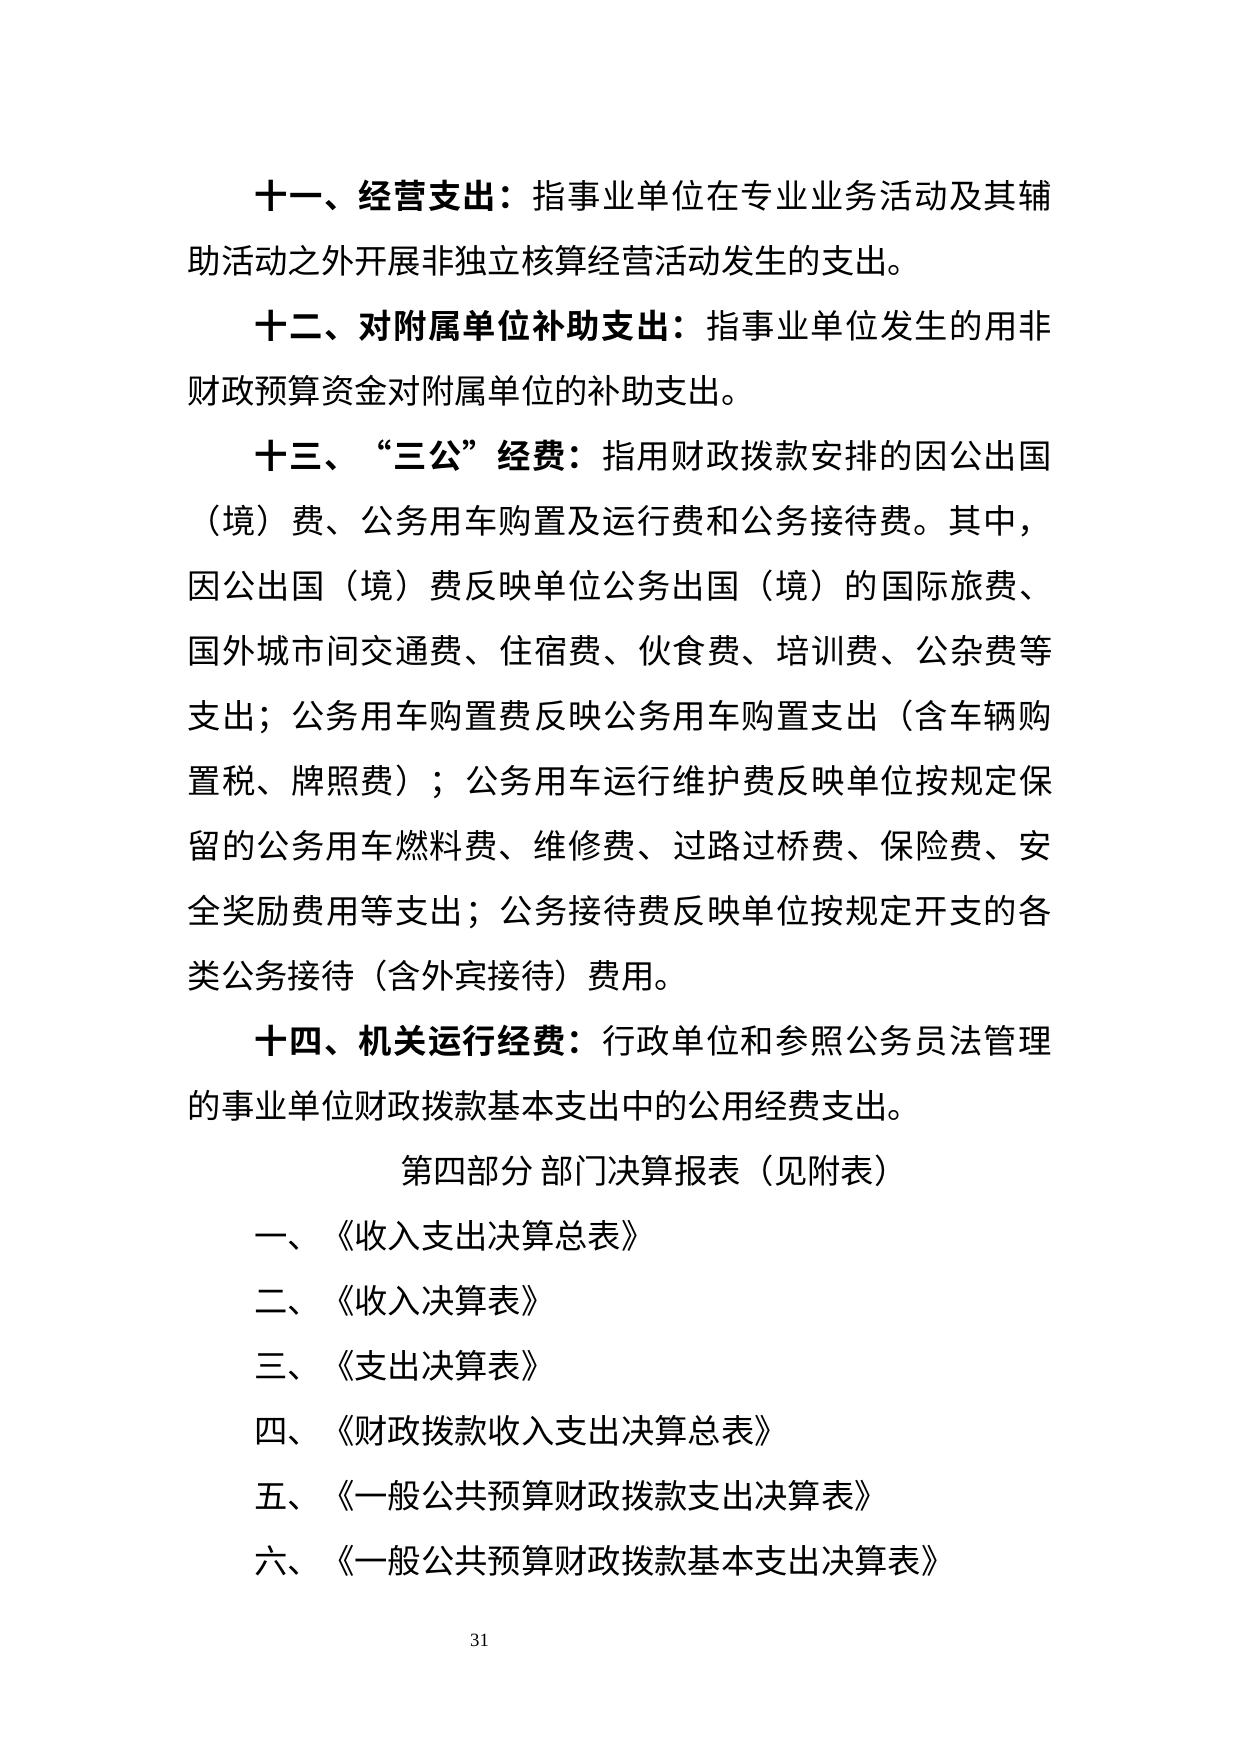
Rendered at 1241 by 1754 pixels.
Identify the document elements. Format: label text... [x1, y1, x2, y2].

text 二、《收入决算表》 [187, 1267, 1053, 1332]
text 三、《支出决算表》 [187, 1332, 1053, 1397]
text 十三、“三公”经费：指用财政拨款安排的因公出国（境）费、公务用车购置及运行费和公务接待费。其中，因公出国（境）费反映单位公务出国（境）的国际旅费、国外城市间交通费、住宿费、伙食费、培训费、公杂费等支出；公务用车购置费反映公务用车购置支出（含车辆购置税、牌照费）；公务用车运行维护费反映单位按规定保留的公务用车燃料费、维修费、过路过桥费、保险费、安全奖励费用等支出；公务接待费反映单位按规定开支的各类公务接待（含外宾接待）费用。 [187, 422, 1053, 1007]
text 十一、经营支出：指事业单位在专业业务活动及其辅助活动之外开展非独立核算经营活动发生的支出。 [187, 162, 1053, 292]
text 十四、机关运行经费：行政单位和参照公务员法管理的事业单位财政拨款基本支出中的公用经费支出。 [187, 1007, 1053, 1137]
text 六、《一般公共预算财政拨款基本支出决算表》 [187, 1527, 1053, 1592]
text 四、《财政拨款收入支出决算总表》 [187, 1397, 1053, 1462]
text 五、《一般公共预算财政拨款支出决算表》 [187, 1462, 1053, 1527]
text 第四部分 部门决算报表（见附表） [187, 1137, 1053, 1202]
text 一、《收入支出决算总表》 [187, 1202, 1053, 1267]
text 十二、对附属单位补助支出：指事业单位发生的用非财政预算资金对附属单位的补助支出。 [187, 292, 1053, 422]
